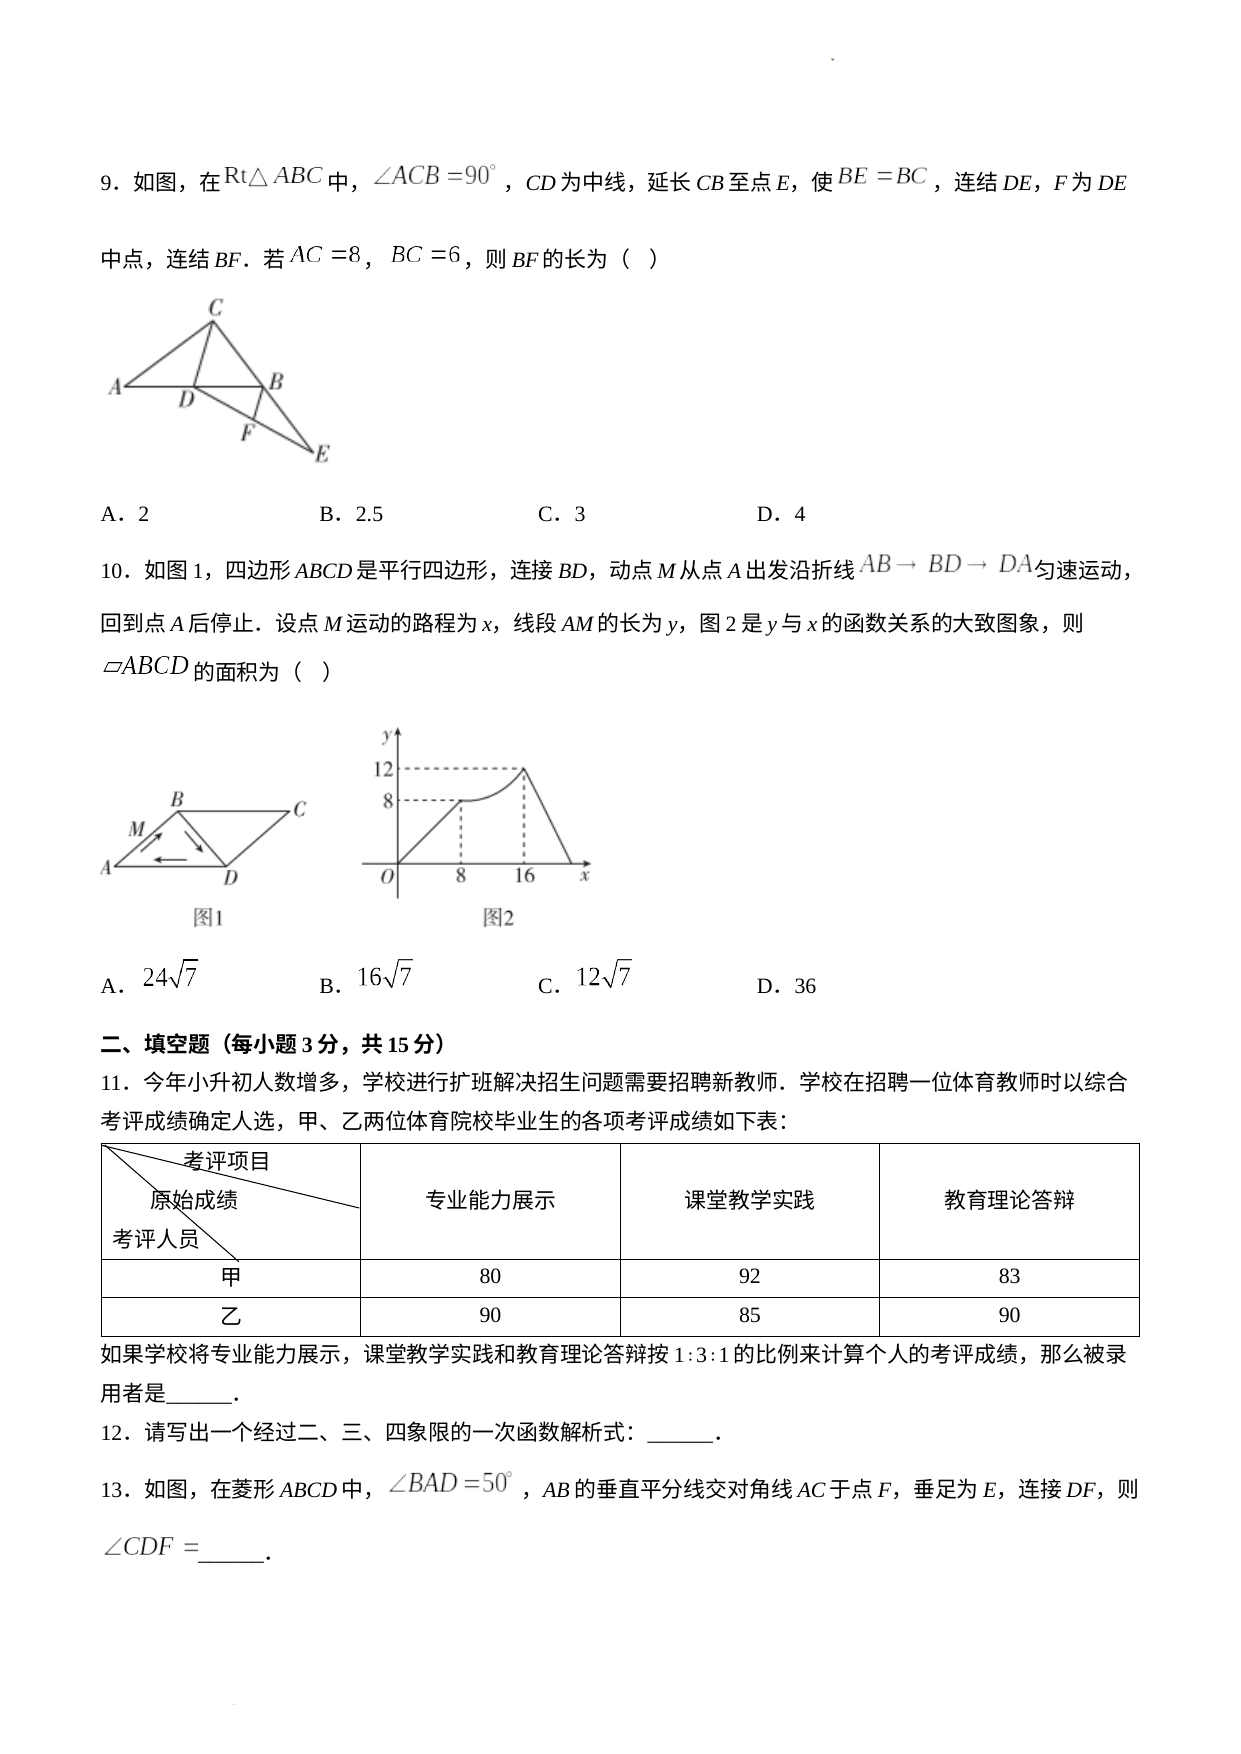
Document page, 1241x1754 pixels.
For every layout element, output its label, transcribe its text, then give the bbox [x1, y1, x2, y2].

table_cell 80 [361, 1260, 620, 1297]
table_cell 92 [621, 1260, 879, 1297]
table_header 课堂教学实践 [621, 1144, 879, 1259]
table_cell 乙 [102, 1298, 360, 1336]
text 11．今年小升初人数增多，学校进行扩班解决招生问题需要招聘新教师．学校在招聘一位体育教师时以综合考评成绩确定人选，甲、乙两位体育院校毕业生的各项考评成绩如下表： [100, 1065, 1140, 1136]
picture [100, 722, 599, 930]
text 10．如图1，四边形ABCD是平行四边形，连接BD，动点M从点A出发沿折线匀速运动，回到点A后停止．设点M运动的路程为x，线段AM的长为y，图2是y与x的函数关系的大致图象，则的面积为（ ） [100, 534, 1140, 716]
table_header 专业能力展示 [361, 1144, 620, 1259]
table_cell 甲 [102, 1260, 360, 1297]
table_header 考评项目 原始成绩 考评人员 [112, 1149, 360, 1259]
text 12．请写出一个经过二、三、四象限的一次函数解析式：______． [100, 1414, 1140, 1447]
picture [100, 295, 340, 470]
table_cell 85 [621, 1298, 879, 1336]
table_cell 90 [880, 1298, 1139, 1336]
table_header 考评项目 原始成绩 考评人员 [102, 1147, 233, 1259]
text 如果学校将专业能力展示，课堂教学实践和教育理论答辩按1∶3∶1的比例来计算个人的考评成绩，那么被录用者是______． [100, 1337, 1140, 1408]
text 9．如图，在中，，CD为中线，延长CB至点E，使，连结DE，F为DE中点，连结BF．若，，则BF的长为（ ） [100, 146, 1140, 289]
text 13．如图，在菱形ABCD中，，AB的垂直平分线交对角线AC于点F，垂足为E，连接DF，则______． [100, 1453, 1140, 1596]
table_cell 83 [880, 1260, 1139, 1297]
table_header 教育理论答辩 [880, 1144, 1139, 1259]
table_header 考评项目 原始成绩 考评人员 [106, 1144, 360, 1207]
text 二、填空题（每小题3分，共15分） [100, 1026, 1140, 1059]
text A． B． C． D．36 [100, 955, 1140, 1020]
table_cell 90 [361, 1298, 620, 1336]
text A．2 B．2.5 C．3 D．4 [100, 495, 1140, 528]
